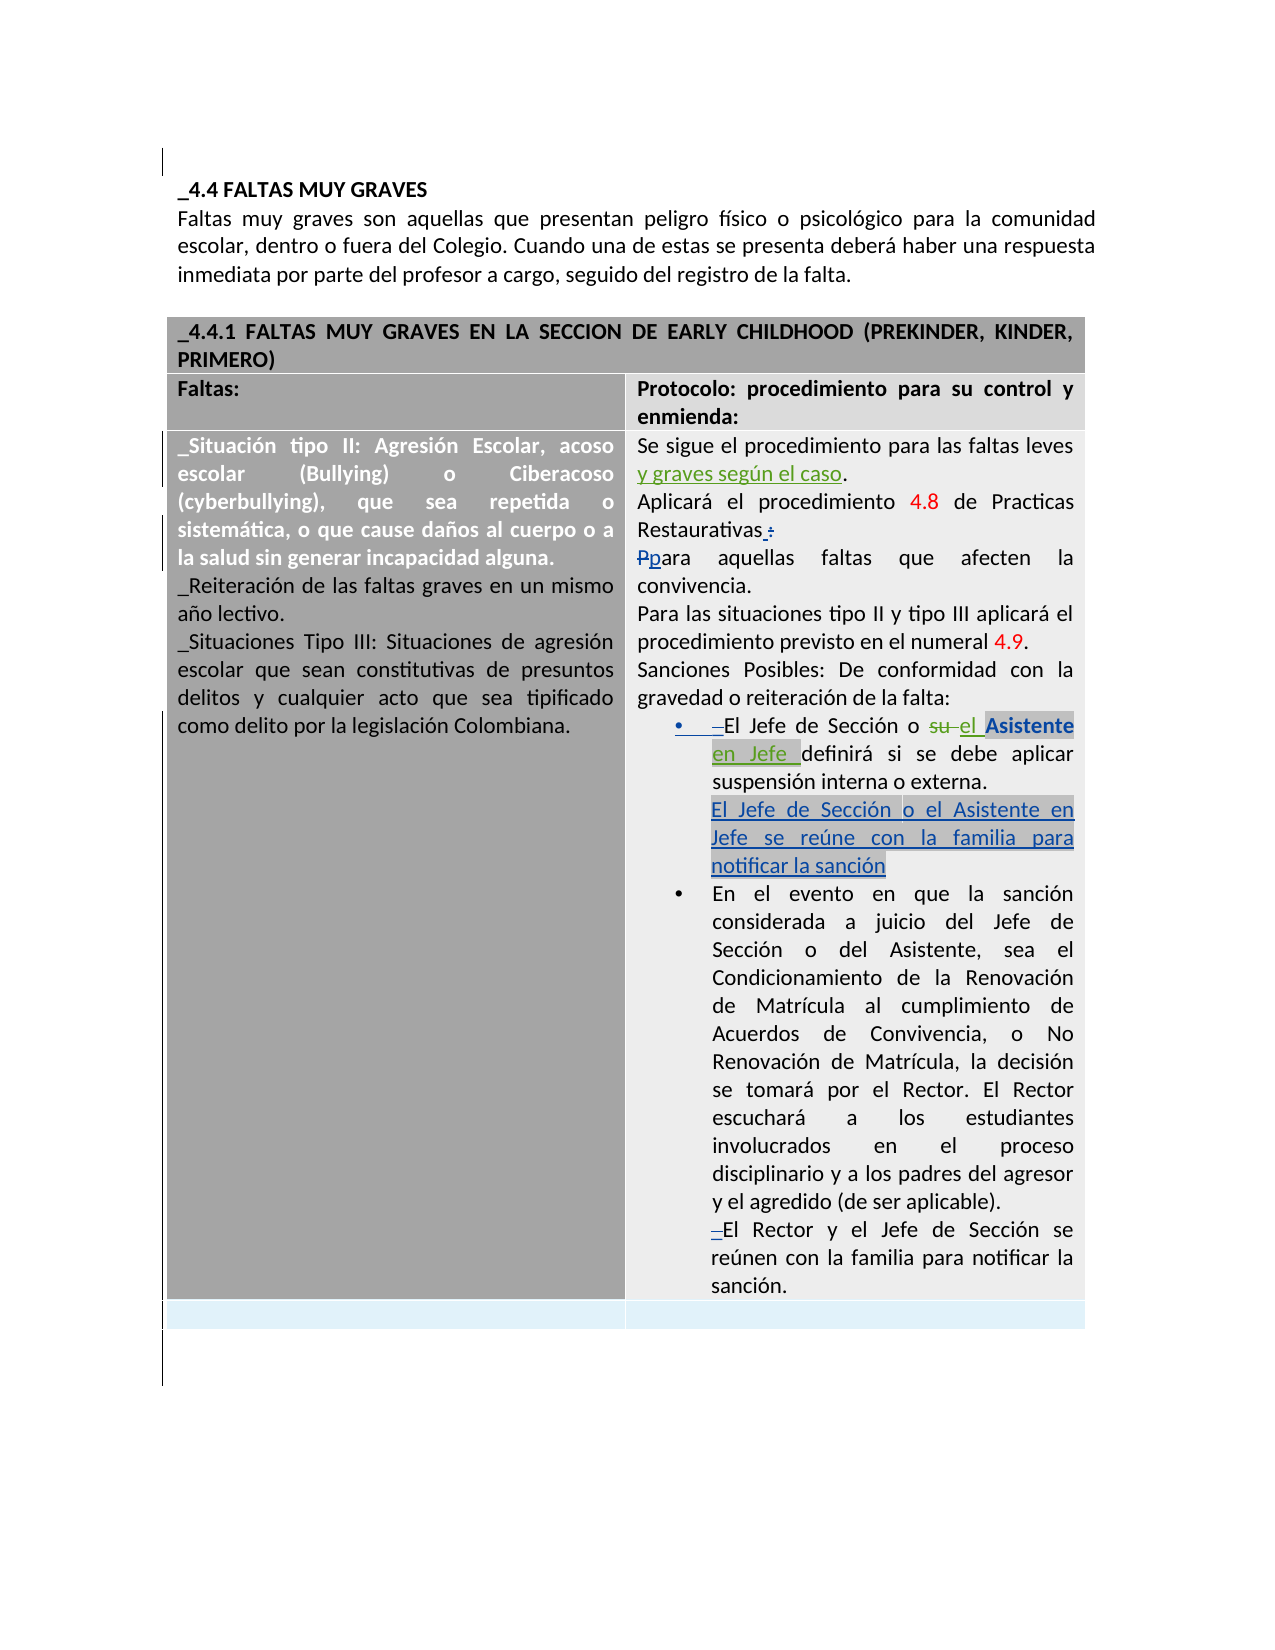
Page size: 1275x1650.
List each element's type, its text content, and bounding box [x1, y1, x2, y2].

table_cell _Situación tipo II: Agresión Escolar, acoso escolar (Bullying) o Ciberacoso (cyberbullying), que sea repetida o sistemática, o que cause daños al cuerpo o a la salud sin generar incapacidad alguna. _Reiteración de las faltas graves en un mismo año lectivo. _Situaciones Tipo III: Situaciones de agresión escolar que sean constitutivas de presuntos delitos y cualquier acto que sea tipificado como delito por la legislación Colombiana. [167, 431, 625, 1299]
text Faltas muy graves son aquellas que presentan peligro físico o psicológico para la comunidad escolar, dentro o fuera del Colegio. Cuando una de estas se presenta deberá haber una respuesta inmediata por parte del profesor a cargo, seguido del registro de la falta. [177, 204, 1098, 288]
table_cell Faltas: [167, 374, 625, 430]
table_cell Protocolo: procedimiento para su control y enmienda: [626, 374, 1085, 430]
text _4.4 FALTAS MUY GRAVES [177, 176, 1098, 204]
table_cell Se sigue el procedimiento para las faltas leves. Aplicará el procedimiento 4.8 de Practicas Restaurativas ara aquellas faltas que afecten la convivencia. Para las situaciones tipo II y tipo III aplicará el procedimiento previsto en el numeral 4.9. Sanciones Posibles: De conformidad con la gravedad o reiteración de la falta: El Jefe de Sección o Asistente definirá si se debe aplicar suspensión interna o externa. En el evento en que la sanción considerada a juicio del Jefe de Sección o del Asistente, sea el Condicionamiento de la Renovación de Matrícula al cumplimiento de Acuerdos de Convivencia, o No Renovación de Matrícula, la decisión se tomará por el Rector. El Rector escuchará a los estudiantes involucrados en el proceso disciplinario y a los padres del agresor y el agredido (de ser aplicable). El Rector y el Jefe de Sección se reúnen con la familia para notificar la sanción. [626, 431, 1085, 1299]
table_header _4.4.1 FALTAS MUY GRAVES EN LA SECCION DE EARLY CHILDHOOD (PREKINDER, KINDER, PRIMERO) [167, 317, 1085, 373]
